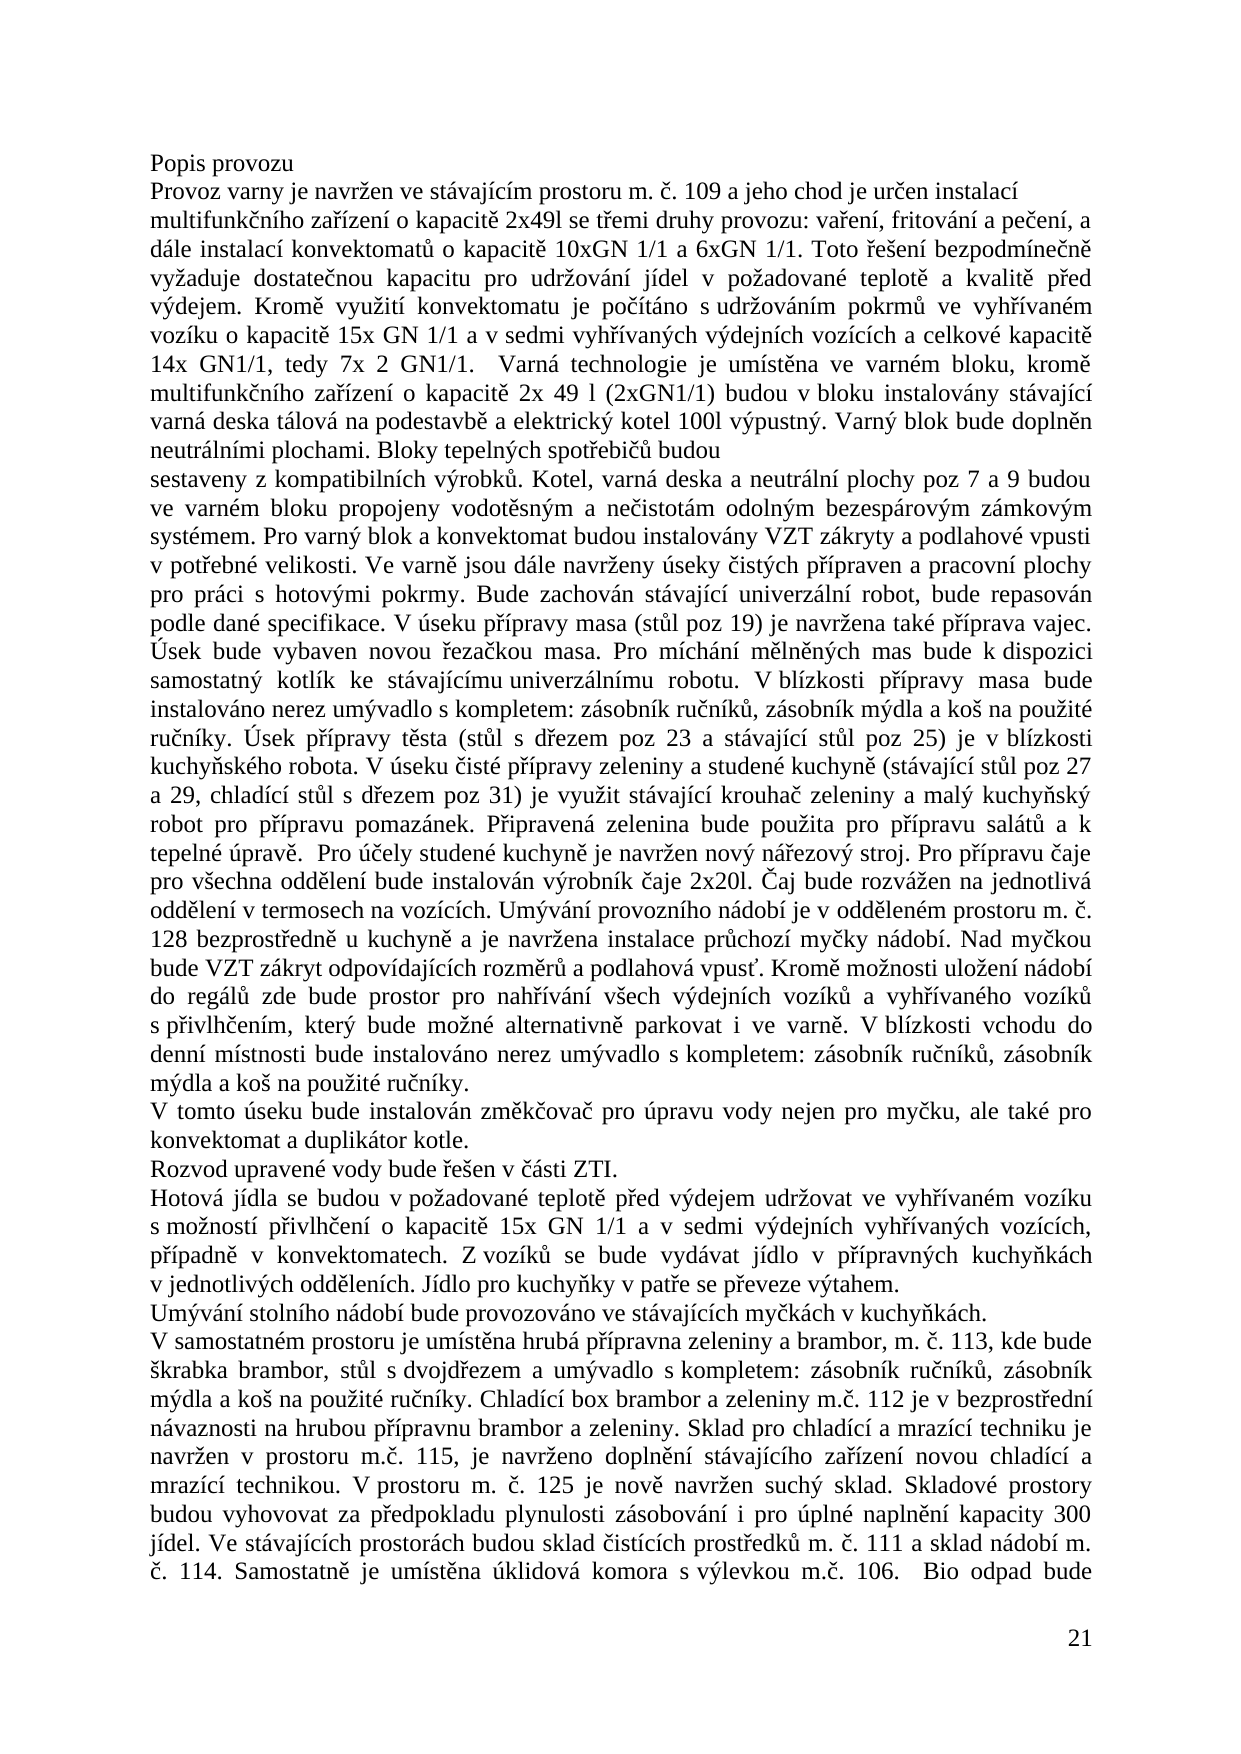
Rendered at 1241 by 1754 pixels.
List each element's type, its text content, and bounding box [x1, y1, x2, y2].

text Umývání stolního nádobí bude provozováno ve stávajících myčkách v kuchyňkách. [150, 1298, 1093, 1326]
text Hotová jídla se budou v požadované teplotě před výdejem udržovat ve vyhřívaném vozíku s možností přivlhčení o kapacitě 15x GN 1/1 a v sedmi výdejních vyhřívaných vozících, případně v konvektomatech. Z vozíků se bude vydávat jídlo v přípravných kuchyňkách v jednotlivých odděleních. Jídlo pro kuchyňky v patře se převeze výtahem. [150, 1183, 1093, 1298]
text Provoz varny je navržen ve stávajícím prostoru m. č. 109 a jeho chod je určen instalací [150, 176, 1093, 205]
text V tomto úseku bude instalován změkčovač pro úpravu vody nejen pro myčku, ale také pro konvektomat a duplikátor kotle. [150, 1096, 1093, 1154]
text Popis provozu [150, 148, 1093, 176]
text multifunkčního zařízení o kapacitě 2x49l se třemi druhy provozu: vaření, fritování a pečení, a dále instalací konvektomatů o kapacitě 10xGN 1/1 a 6xGN 1/1. Toto řešení bezpodmínečně vyžaduje dostatečnou kapacitu pro udržování jídel v požadované teplotě a kvalitě před výdejem. Kromě využití konvektomatu je počítáno s udržováním pokrmů ve vyhřívaném vozíku o kapacitě 15x GN 1/1 a v sedmi vyhřívaných výdejních vozících a celkové kapacitě 14x GN1/1, tedy 7x 2 GN1/1. Varná technologie je umístěna ve varném bloku, kromě multifunkčního zařízení o kapacitě 2x 49 l (2xGN1/1) budou v bloku instalovány stávající varná deska tálová na podestavbě a elektrický kotel 100l výpustný. Varný blok bude doplněn neutrálními plochami. Bloky tepelných spotřebičů budou [150, 205, 1093, 464]
text Rozvod upravené vody bude řešen v části ZTI. [150, 1154, 1093, 1183]
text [150, 1326, 1093, 1585]
text sestaveny z kompatibilních výrobků. Kotel, varná deska a neutrální plochy poz 7 a 9 budou ve varném bloku propojeny vodotěsným a nečistotám odolným bezespárovým zámkovým systémem. Pro varný blok a konvektomat budou instalovány VZT zákryty a podlahové vpusti v potřebné velikosti. Ve varně jsou dále navrženy úseky čistých přípraven a pracovní plochy pro práci s hotovými pokrmy. Bude zachován stávající univerzální robot, bude repasován podle dané specifikace. V úseku přípravy masa (stůl poz 19) je navržena také příprava vajec. Úsek bude vybaven novou řezačkou masa. Pro míchání mělněných mas bude k dispozici samostatný kotlík ke stávajícímu univerzálnímu robotu. V blízkosti přípravy masa bude instalováno nerez umývadlo s kompletem: zásobník ručníků, zásobník mýdla a koš na použité ručníky. Úsek přípravy těsta (stůl s dřezem poz 23 a stávající stůl poz 25) je v blízkosti kuchyňského robota. V úseku čisté přípravy zeleniny a studené kuchyně (stávající stůl poz 27 a 29, chladící stůl s dřezem poz 31) je využit stávající krouhač zeleniny a malý kuchyňský robot pro přípravu pomazánek. Připravená zelenina bude použita pro přípravu salátů a k tepelné úpravě. Pro účely studené kuchyně je navržen nový nářezový stroj. Pro přípravu čaje pro všechna oddělení bude instalován výrobník čaje 2x20l. Čaj bude rozvážen na jednotlivá oddělení v termosech na vozících. Umývání provozního nádobí je v odděleném prostoru m. č. 128 bezprostředně u kuchyně a je navržena instalace průchozí myčky nádobí. Nad myčkou bude VZT zákryt odpovídajících rozměrů a podlahová vpusť. Kromě možnosti uložení nádobí do regálů zde bude prostor pro nahřívání všech výdejních vozíků a vyhřívaného vozíků s přivlhčením, který bude možné alternativně parkovat i ve varně. V blízkosti vchodu do denní místnosti bude instalováno nerez umývadlo s kompletem: zásobník ručníků, zásobník mýdla a koš na použité ručníky. [150, 464, 1093, 1096]
